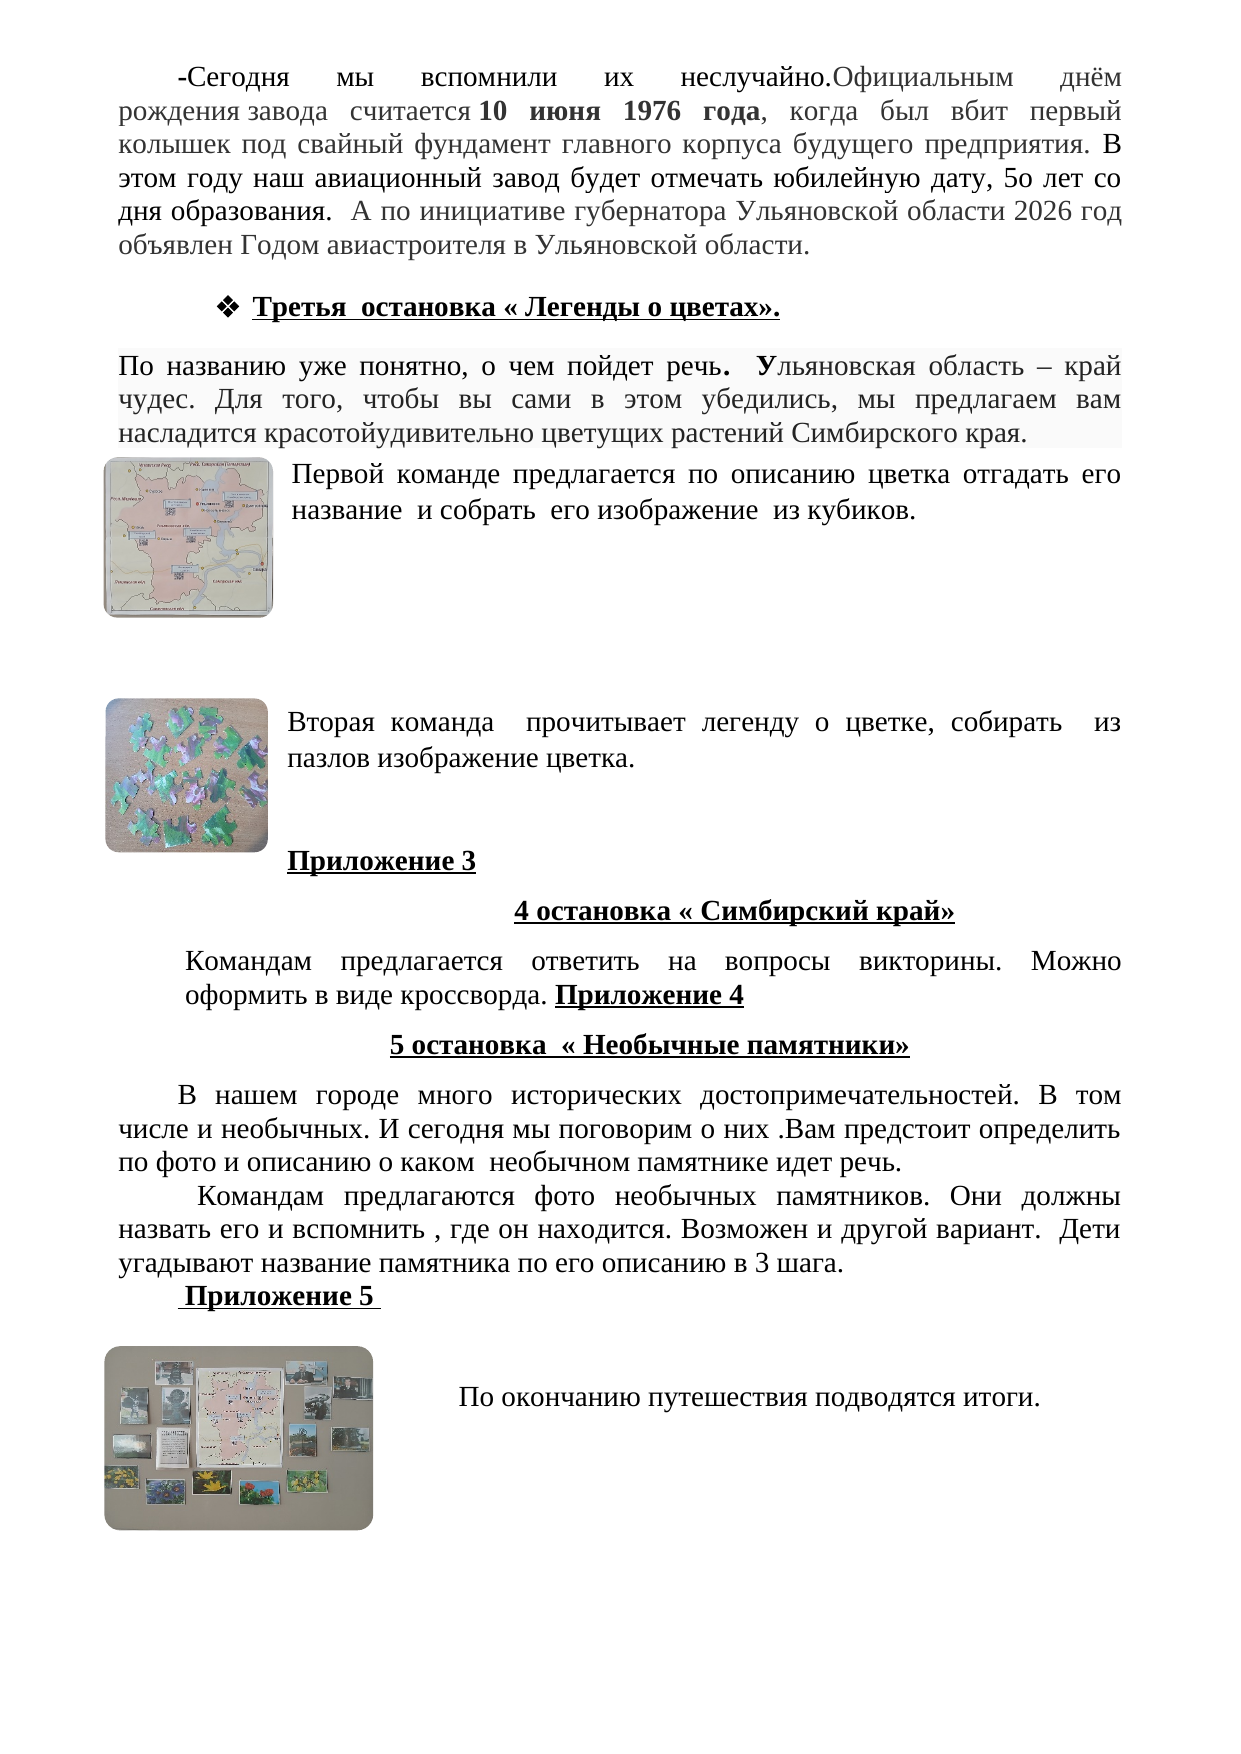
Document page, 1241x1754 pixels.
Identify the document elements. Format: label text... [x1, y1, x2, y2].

picture [105, 698, 268, 853]
text Вторая команда прочитывает легенду о цветке, собирать из пазлов изображение цветка. [266, 704, 1122, 773]
text В нашем городе много исторических достопримечательностей. В том числе и необычных. И сегодня мы поговорим о них .Вам предстоит определить по фото и описанию о каком необычном памятнике идет речь. [118, 1077, 1122, 1178]
picture [103, 457, 274, 618]
picture [104, 1346, 374, 1531]
text 4 остановка « Симбирский край» [185, 893, 1122, 927]
text -Сегодня мы вспомнили их неслучайно.Официальным днём рождения завода считается 10 июня 1976 года, когда был вбит первый колышек под свайный фундамент главного корпуса будущего предприятия. В этом году наш авиационный завод будет отмечать юбилейную дату, 5о лет со дня образования. А по инициативе губернатора Ульяновской области 2026 год объявлен Годом авиастроителя в Ульяновской области. [118, 126, 1122, 260]
text Командам предлагается ответить на вопросы викторины. Можно оформить в виде кроссворда. Приложение 4 [185, 943, 1122, 1010]
text По окончанию путешествия подводятся итоги. [374, 1379, 1122, 1413]
text Приложение 3 [118, 843, 1122, 876]
text Первой команде предлагается по описанию цветка отгадать его название и собрать его изображение из кубиков. [118, 456, 1122, 526]
text 5 остановка « Необычные памятники» [118, 1027, 1122, 1061]
text По названию уже понятно, о чем пойдет речь. Ульяновская область – край чудес. Для того, чтобы вы сами в этом убедились, мы предлагаем вам насладится красотойудивительно цветущих растений Симбирского края. [118, 348, 1122, 448]
text Приложение 5 [118, 1278, 1122, 1312]
text -Сегодня мы вспомнили их неслучайно.Официальным днём рождения завода считается 10 июня 1976 года, когда был вбит первый колышек под свайный фундамент главного корпуса будущего предприятия. В этом году наш авиационный завод будет отмечать юбилейную дату, 5о лет со дня образования. А по инициативе губернатора Ульяновской области 2026 год объявлен Годом авиастроителя в Ульяновской области. [118, 59, 833, 93]
list Третья остановка « Легенды о цветах». [215, 289, 1122, 323]
text Командам предлагаются фото необычных памятников. Они должны назвать его и вспомнить , где он находится. Возможен и другой вариант. Дети угадывают название памятника по его описанию в 3 шага. [118, 1178, 1122, 1278]
